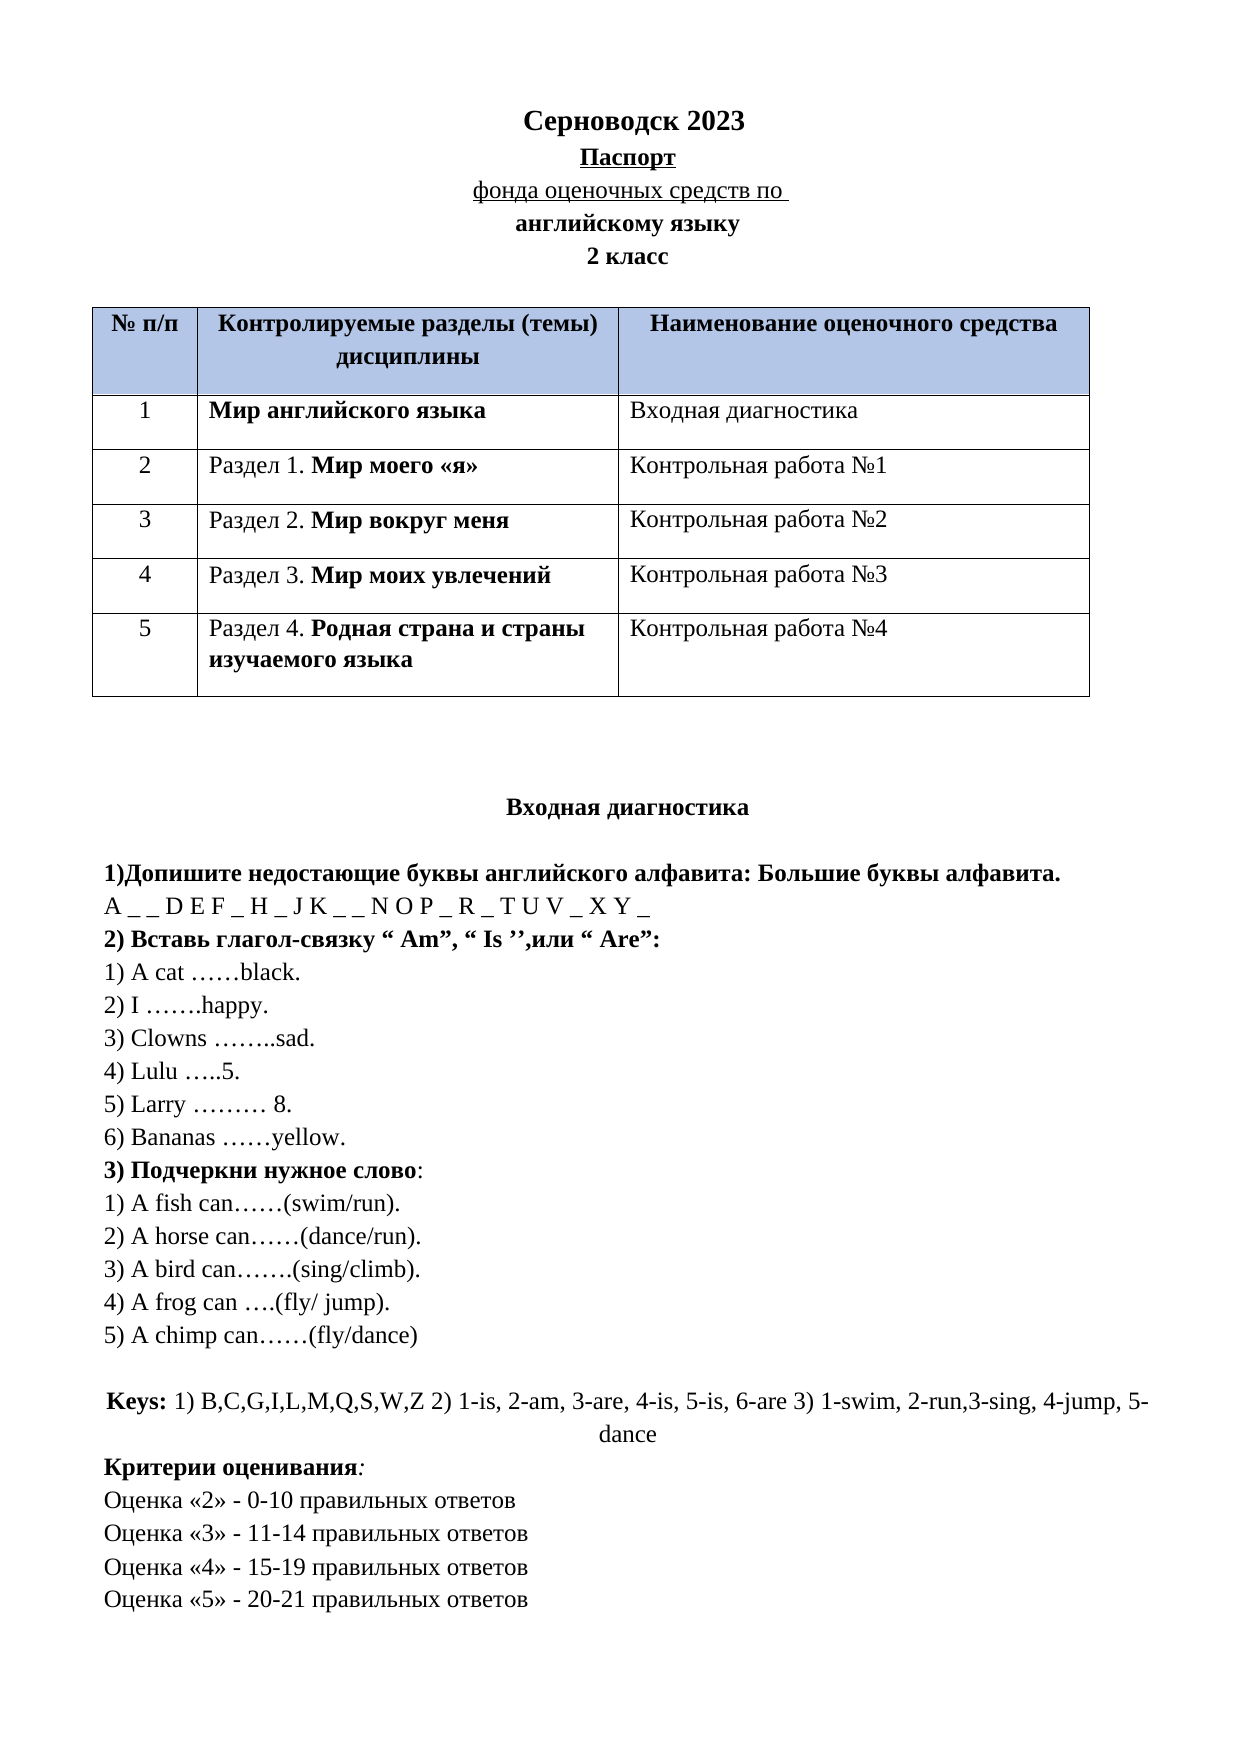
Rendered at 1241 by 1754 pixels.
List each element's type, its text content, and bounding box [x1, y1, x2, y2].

table_cell 5 [93, 614, 197, 696]
text Оценка «4» - 15-19 правильных ответов [103, 1552, 1152, 1580]
text 3) A bird can…….(sing/climb). [103, 1254, 1152, 1283]
text 5) Larry ……… 8. [103, 1089, 1152, 1118]
table_cell 1 [93, 396, 197, 449]
text Оценка «2» - 0-10 правильных ответов [103, 1486, 1152, 1514]
text 2) I …….happy. [103, 990, 1152, 1019]
table_cell Контрольная работа №3 [619, 559, 1089, 612]
table_cell Раздел 1. Мир моего «я» [198, 450, 618, 503]
text Оценка «5» - 20-21 правильных ответов [103, 1584, 1152, 1613]
table_cell Раздел 4. Родная страна и страны изучаемого языка [198, 614, 618, 696]
text фонда оценочных средств по [103, 175, 1152, 204]
text 6) Bananas ……yellow. [103, 1122, 1152, 1151]
text 4) Lulu …..5. [103, 1056, 1152, 1085]
table_cell Входная диагностика [619, 396, 1089, 449]
text ​Серноводск‌ 2023 [116, 103, 1152, 137]
text Паспорт [103, 142, 1152, 171]
table_header Наименование оценочного средства [619, 308, 1089, 394]
table_cell Контрольная работа №4 [619, 614, 1089, 696]
text A _ _ D E F _ H _ J K _ _ N O P _ R _ T U V _ X Y _ [103, 891, 1152, 920]
table_header Контролируемые разделы (темы) дисциплины [198, 308, 618, 394]
table_cell Раздел 3. Мир моих увлечений [198, 559, 618, 612]
text 2) A horse can……(dance/run). [103, 1221, 1152, 1250]
table_cell Раздел 2. Мир вокруг меня [198, 505, 618, 558]
text 1) A cat ……black. [103, 957, 1152, 986]
text 1) A fish can……(swim/run). [103, 1188, 1152, 1217]
table_cell 4 [93, 559, 197, 612]
text Критерии оценивания: [103, 1452, 1152, 1481]
table_cell Мир английского языка [198, 396, 618, 449]
text английскому языку [103, 208, 1152, 237]
table_cell 2 [93, 450, 197, 503]
text Keys: 1) B,C,G,I,L,M,Q,S,W,Z 2) 1-is, 2-am, 3-are, 4-is, 5-is, 6-are 3) 1-swim, 2-run,3-sing, 4-jump, 5-dance [103, 1386, 1152, 1448]
table_cell 3 [93, 505, 197, 558]
text 3) Подчеркни нужное слово: [103, 1155, 1152, 1184]
text Входная диагностика [103, 792, 1152, 821]
text 4) A frog can ….(fly/ jump). [103, 1287, 1152, 1316]
table_cell Контрольная работа №2 [619, 505, 1089, 558]
text 2) Вставь глагол-связку “ Am”, “ Is ’’,или “ Are”: [103, 924, 1152, 953]
text 2 класс [103, 241, 1152, 270]
text 5) A chimp can……(fly/dance) [103, 1320, 1152, 1349]
text 1)Допишите недостающие буквы английского алфавита: Большие буквы алфавита. [103, 858, 1152, 887]
text 3) Clowns ……..sad. [103, 1023, 1152, 1052]
table_header № п/п [93, 308, 197, 394]
text Оценка «3» - 11-14 правильных ответов [103, 1518, 1152, 1547]
table_cell Контрольная работа №1 [619, 450, 1089, 503]
